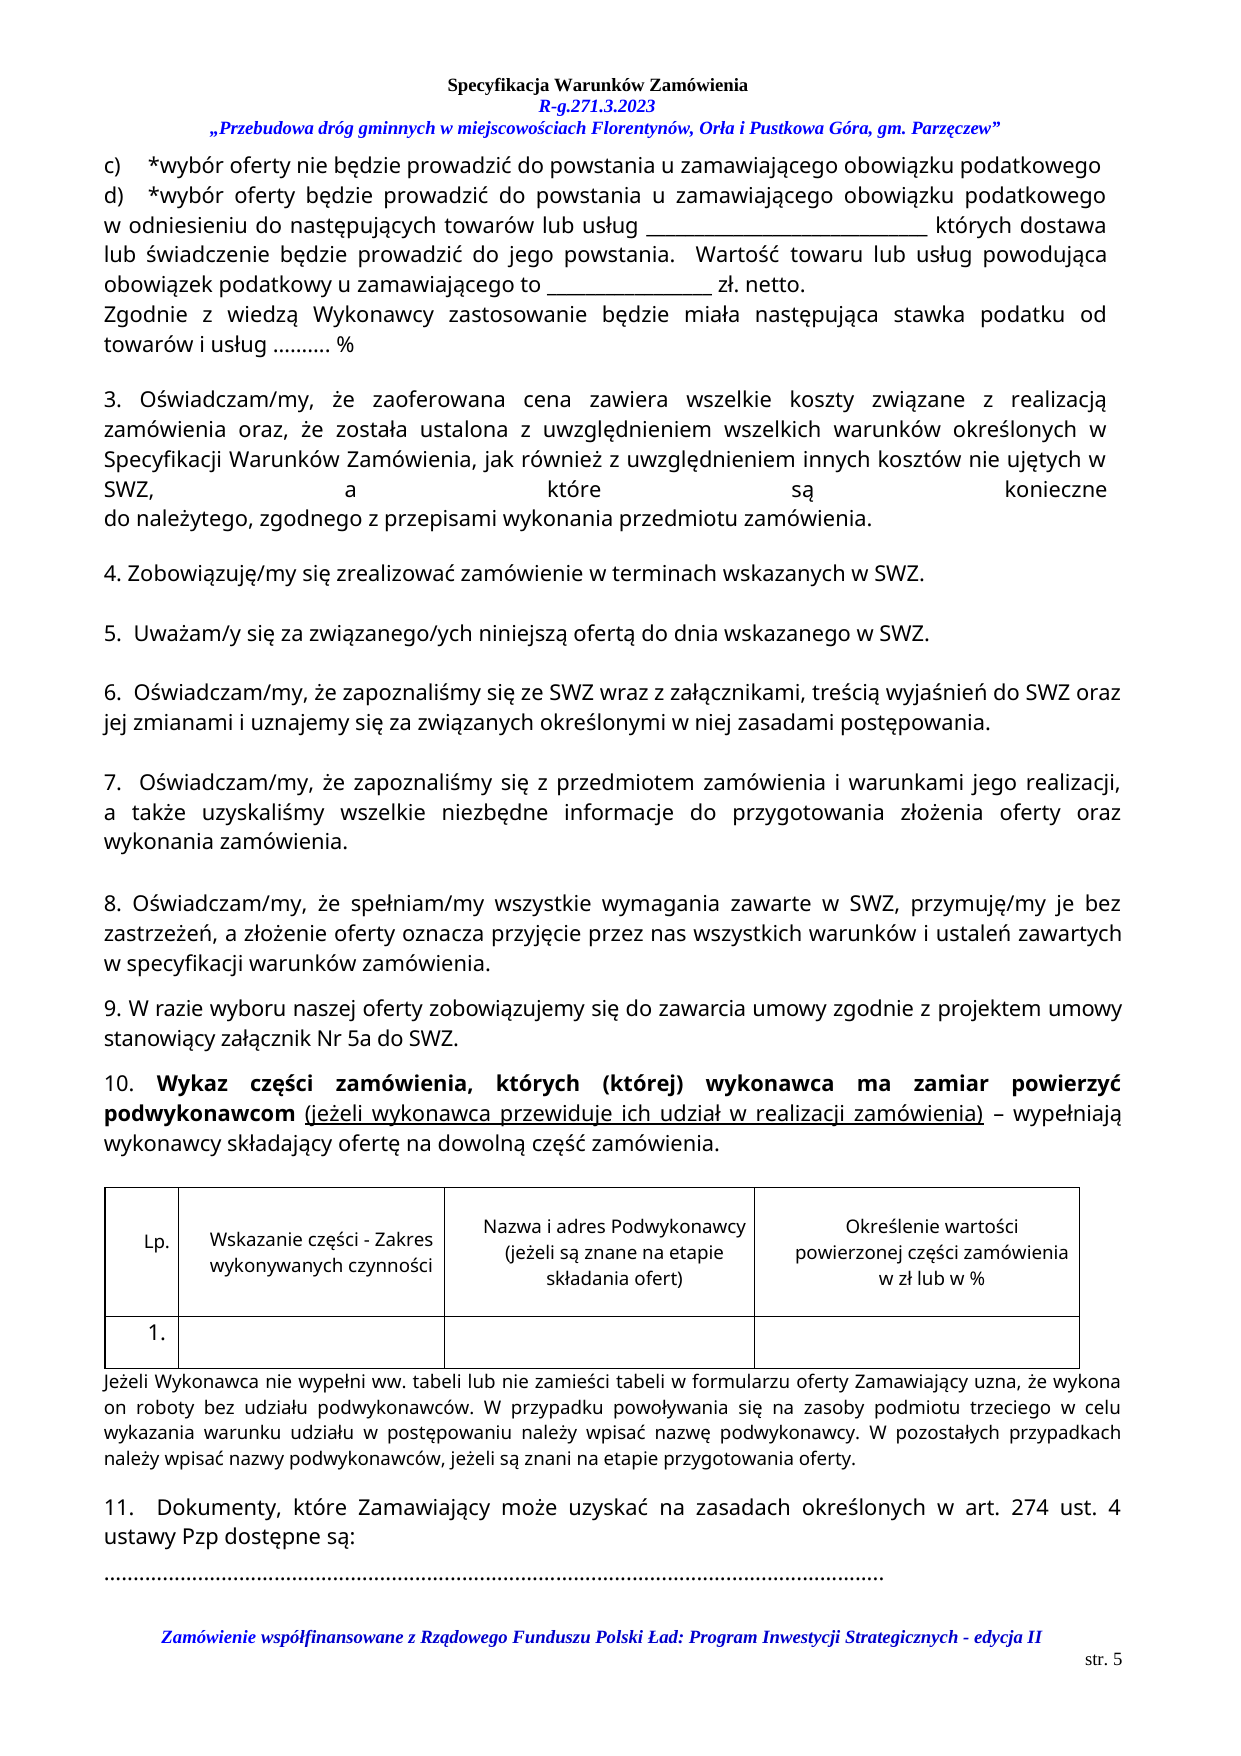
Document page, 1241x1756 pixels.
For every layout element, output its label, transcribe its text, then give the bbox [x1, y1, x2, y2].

text 11. Dokumenty, które Zamawiający może uzyskać na zasadach określonych w art. 274 ust. 4 ustawy Pzp dostępne są: [103, 1491, 1122, 1551]
table_cell [445, 1317, 754, 1367]
table_cell [179, 1317, 444, 1367]
text 3. Oświadczam/my, że zaoferowana cena zawiera wszelkie koszty związane z realizacją zamówienia oraz, że została ustalona z uwzględnieniem wszelkich warunków określonych w Specyfikacji Warunków Zamówienia, jak również z uwzględnieniem innych kosztów nie ujętych w SWZ, a które są konieczne do należytego, zgodnego z przepisami wykonania przedmiotu zamówienia. [103, 384, 1107, 533]
table_header Wskazanie części - Zakres wykonywanych czynności [179, 1188, 444, 1316]
text Zgodnie z wiedzą Wykonawcy zastosowanie będzie miała następująca stawka podatku od towarów i usług ………. % [103, 299, 1107, 358]
table_header Określenie wartości powierzonej części zamówienia w zł lub w % [755, 1188, 1079, 1316]
text 8. Oświadczam/my, że spełniam/my wszystkie wymagania zawarte w SWZ, przymuję/my je bez zastrzeżeń, a złożenie oferty oznacza przyjęcie przez nas wszystkich warunków i ustaleń zawartych w specyfikacji warunków zamówienia. [103, 888, 1122, 978]
table_cell 1. [106, 1317, 178, 1367]
text 4. Zobowiązuję/my się zrealizować zamówienie w terminach wskazanych w SWZ. [103, 558, 1122, 588]
list *wybór oferty nie będzie prowadzić do powstania u zamawiającego obowiązku podatkowego [103, 150, 1107, 180]
text 9. W razie wyboru naszej oferty zobowiązujemy się do zawarcia umowy zgodnie z projektem umowy stanowiący załącznik Nr 5a do SWZ. [103, 993, 1122, 1053]
text 6. Oświadczam/my, że zapoznaliśmy się ze SWZ wraz z załącznikami, treścią wyjaśnień do SWZ oraz jej zmianami i uznajemy się za związanych określonymi w niej zasadami postępowania. [103, 677, 1122, 737]
list *wybór oferty będzie prowadzić do powstania u zamawiającego obowiązku podatkowego w odniesieniu do następujących towarów lub usług _____________________________ których dostawa lub świadczenie będzie prowadzić do jego powstania. Wartość towaru lub usług powodująca obowiązek podatkowy u zamawiającego to _________________ zł. netto. [103, 180, 1107, 299]
text 7. Oświadczam/my, że zapoznaliśmy się z przedmiotem zamówienia i warunkami jego realizacji, a także uzyskaliśmy wszelkie niezbędne informacje do przygotowania złożenia oferty oraz wykonania zamówienia. [103, 767, 1122, 856]
table_header Nazwa i adres Podwykonawcy (jeżeli są znane na etapie składania ofert) [445, 1188, 754, 1316]
table_header Lp. [106, 1188, 178, 1316]
text ..................................................................................................................................... [103, 1557, 1122, 1587]
table_cell [755, 1317, 1079, 1367]
text 5. Uważam/y się za związanego/ych niniejszą ofertą do dnia wskazanego w SWZ. [103, 618, 1122, 647]
text Jeżeli Wykonawca nie wypełni ww. tabeli lub nie zamieści tabeli w formularzu oferty Zamawiający uzna, że wykona on roboty bez udziału podwykonawców. W przypadku powoływania się na zasoby podmiotu trzeciego w celu wykazania warunku udziału w postępowaniu należy wpisać nazwę podwykonawcy. W pozostałych przypadkach należy wpisać nazwy podwykonawców, jeżeli są znani na etapie przygotowania oferty. [103, 1368, 1122, 1471]
text 10. Wykaz części zamówienia, których (której) wykonawca ma zamiar powierzyć podwykonawcom (jeżeli wykonawca przewiduje ich udział w realizacji zamówienia) – wypełniają wykonawcy składający ofertę na dowolną część zamówienia. [103, 1068, 1122, 1157]
